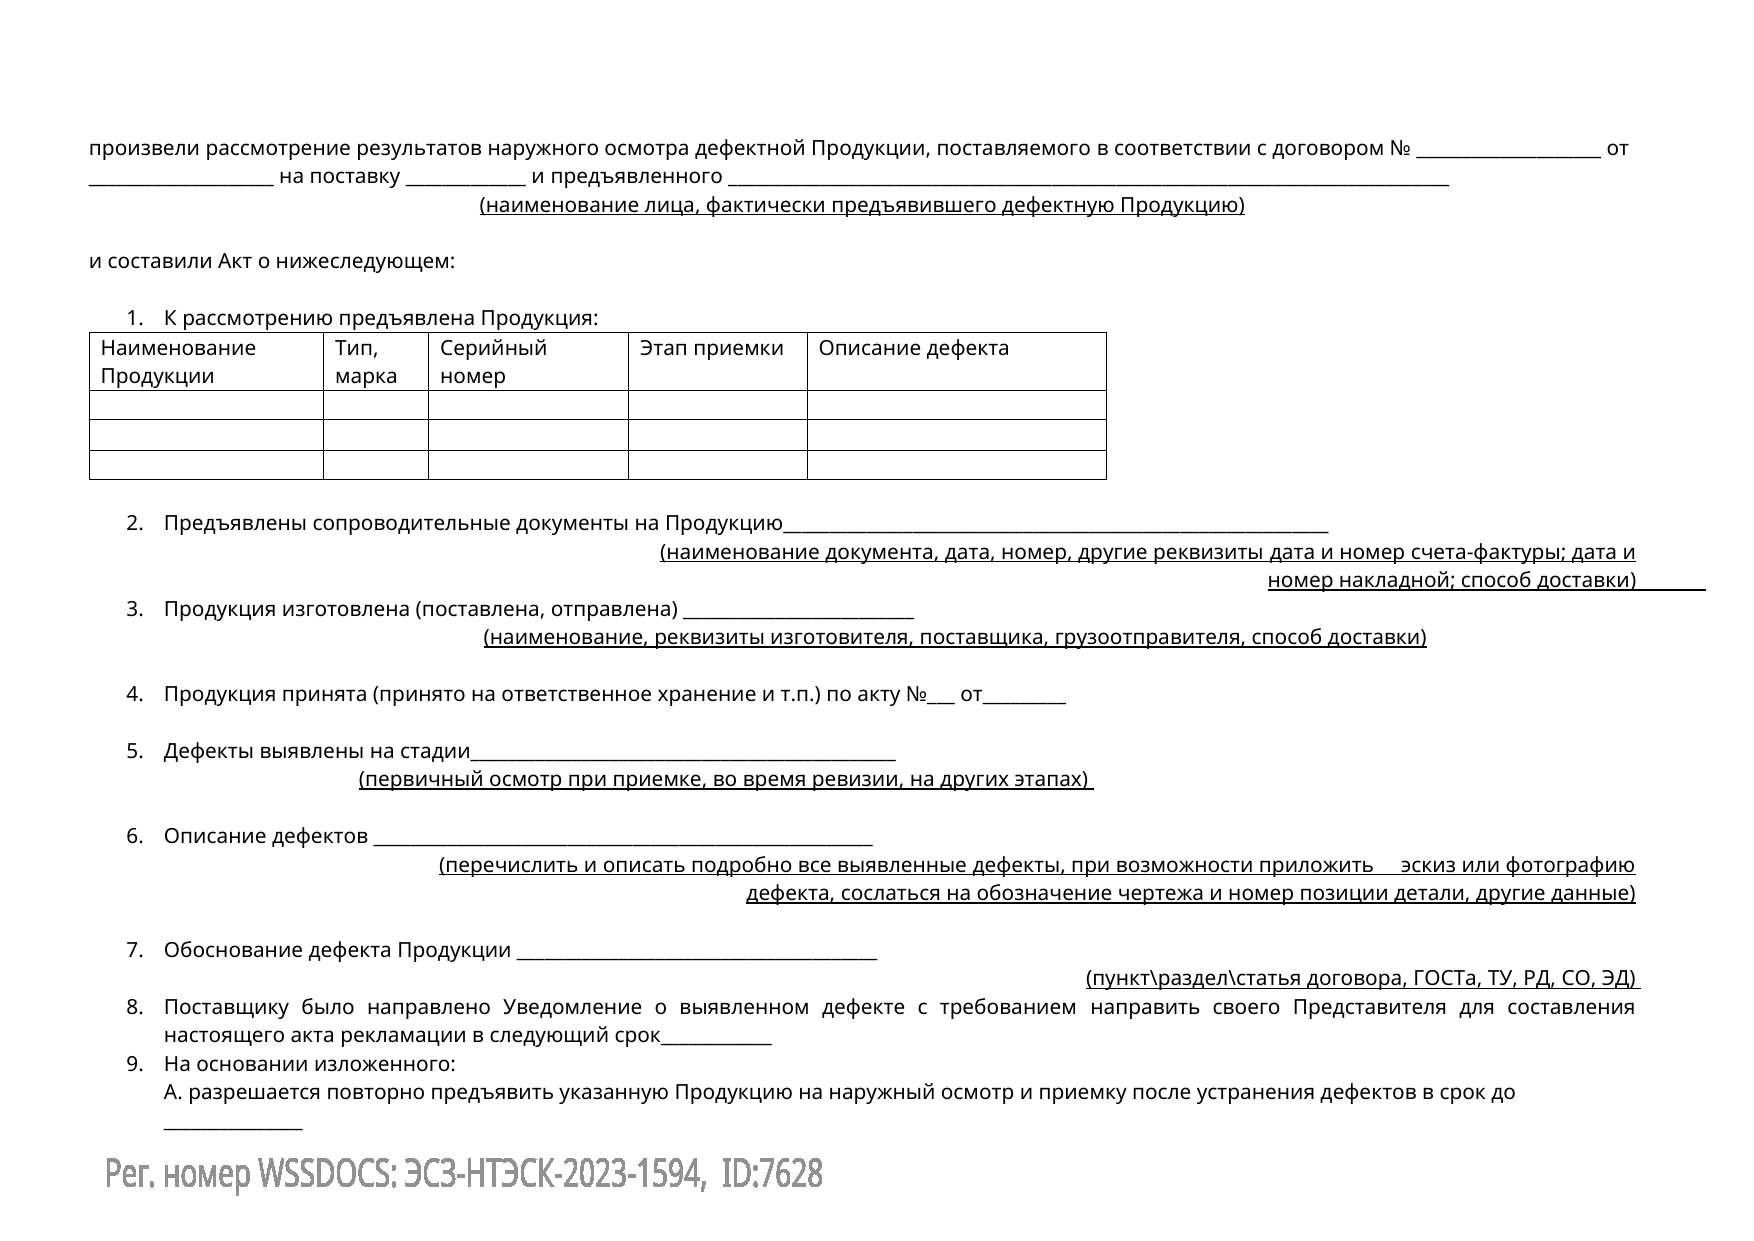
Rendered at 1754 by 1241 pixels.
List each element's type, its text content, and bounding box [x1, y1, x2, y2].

list Предъявлены сопроводительные документы на Продукцию___________________________________________________________ [126, 508, 1636, 537]
list Дефекты выявлены на стадии______________________________________________ [126, 736, 1636, 764]
text (наименование, реквизиты изготовителя, поставщика, грузоотправителя, способ доставки) [164, 622, 1636, 651]
list Продукция принята (принято на ответственное хранение и т.п.) по акту №___ от_________ [126, 679, 1636, 707]
table_cell [324, 451, 428, 479]
table_header Этап приемки [629, 333, 807, 390]
text (наименование документа, дата, номер, другие реквизиты дата и номер счета-фактуры; дата и номер накладной; способ доставки) [164, 537, 1636, 594]
text (перечислить и описать подробно все выявленные дефекты, при возможности приложить эскиз или фотографию дефекта, сослаться на обозначение чертежа и номер позиции детали, другие данные) [118, 850, 1636, 907]
text и составили Акт о нижеследующем: [89, 247, 1636, 275]
table_header Наименование Продукции [90, 333, 323, 390]
table_cell [629, 420, 807, 449]
table_cell [324, 420, 428, 449]
table_cell [90, 420, 323, 449]
list Описание дефектов ______________________________________________________ [126, 821, 1636, 850]
table_header Описание дефекта [808, 333, 1106, 390]
table_cell [808, 420, 1106, 449]
table_cell [324, 391, 428, 419]
text (наименование лица, фактически предъявившего дефектную Продукцию) [89, 190, 1636, 218]
table_cell [808, 451, 1106, 479]
table_cell [429, 451, 628, 479]
list На основании изложенного: [126, 1049, 1636, 1077]
table_cell [629, 451, 807, 479]
list К рассмотрению предъявлена Продукция: [126, 303, 1636, 332]
text (первичный осмотр при приемке, во время ревизии, на других этапах) [164, 764, 1636, 793]
text произвели рассмотрение результатов наружного осмотра дефектной Продукции, поставляемого в соответствии с договором № ____________________ от ____________________ на поставку _____________ и предъявленного ______________________________________________________________________________ [89, 133, 1636, 190]
text А. разрешается повторно предъявить указанную Продукцию на наружный осмотр и приемку после устранения дефектов в срок до _______________ [164, 1077, 1636, 1134]
table_cell [808, 391, 1106, 419]
table_cell [90, 391, 323, 419]
table_cell [429, 391, 628, 419]
table_cell [90, 451, 323, 479]
list Обоснование дефекта Продукции _______________________________________ [126, 935, 1636, 963]
table_header Тип, марка [324, 333, 428, 390]
table_cell [429, 420, 628, 449]
text (пункт\раздел\статья договора, ГОСТа, ТУ, РД, СО, ЭД) [164, 963, 1636, 992]
list Продукция изготовлена (поставлена, отправлена) _________________________ [126, 594, 1636, 622]
table_cell [629, 391, 807, 419]
table_header Серийный номер [429, 333, 628, 390]
list Поставщику было направлено Уведомление о выявленном дефекте с требованием направить своего Представителя для составления настоящего акта рекламации в следующий срок____________ [126, 992, 1636, 1049]
